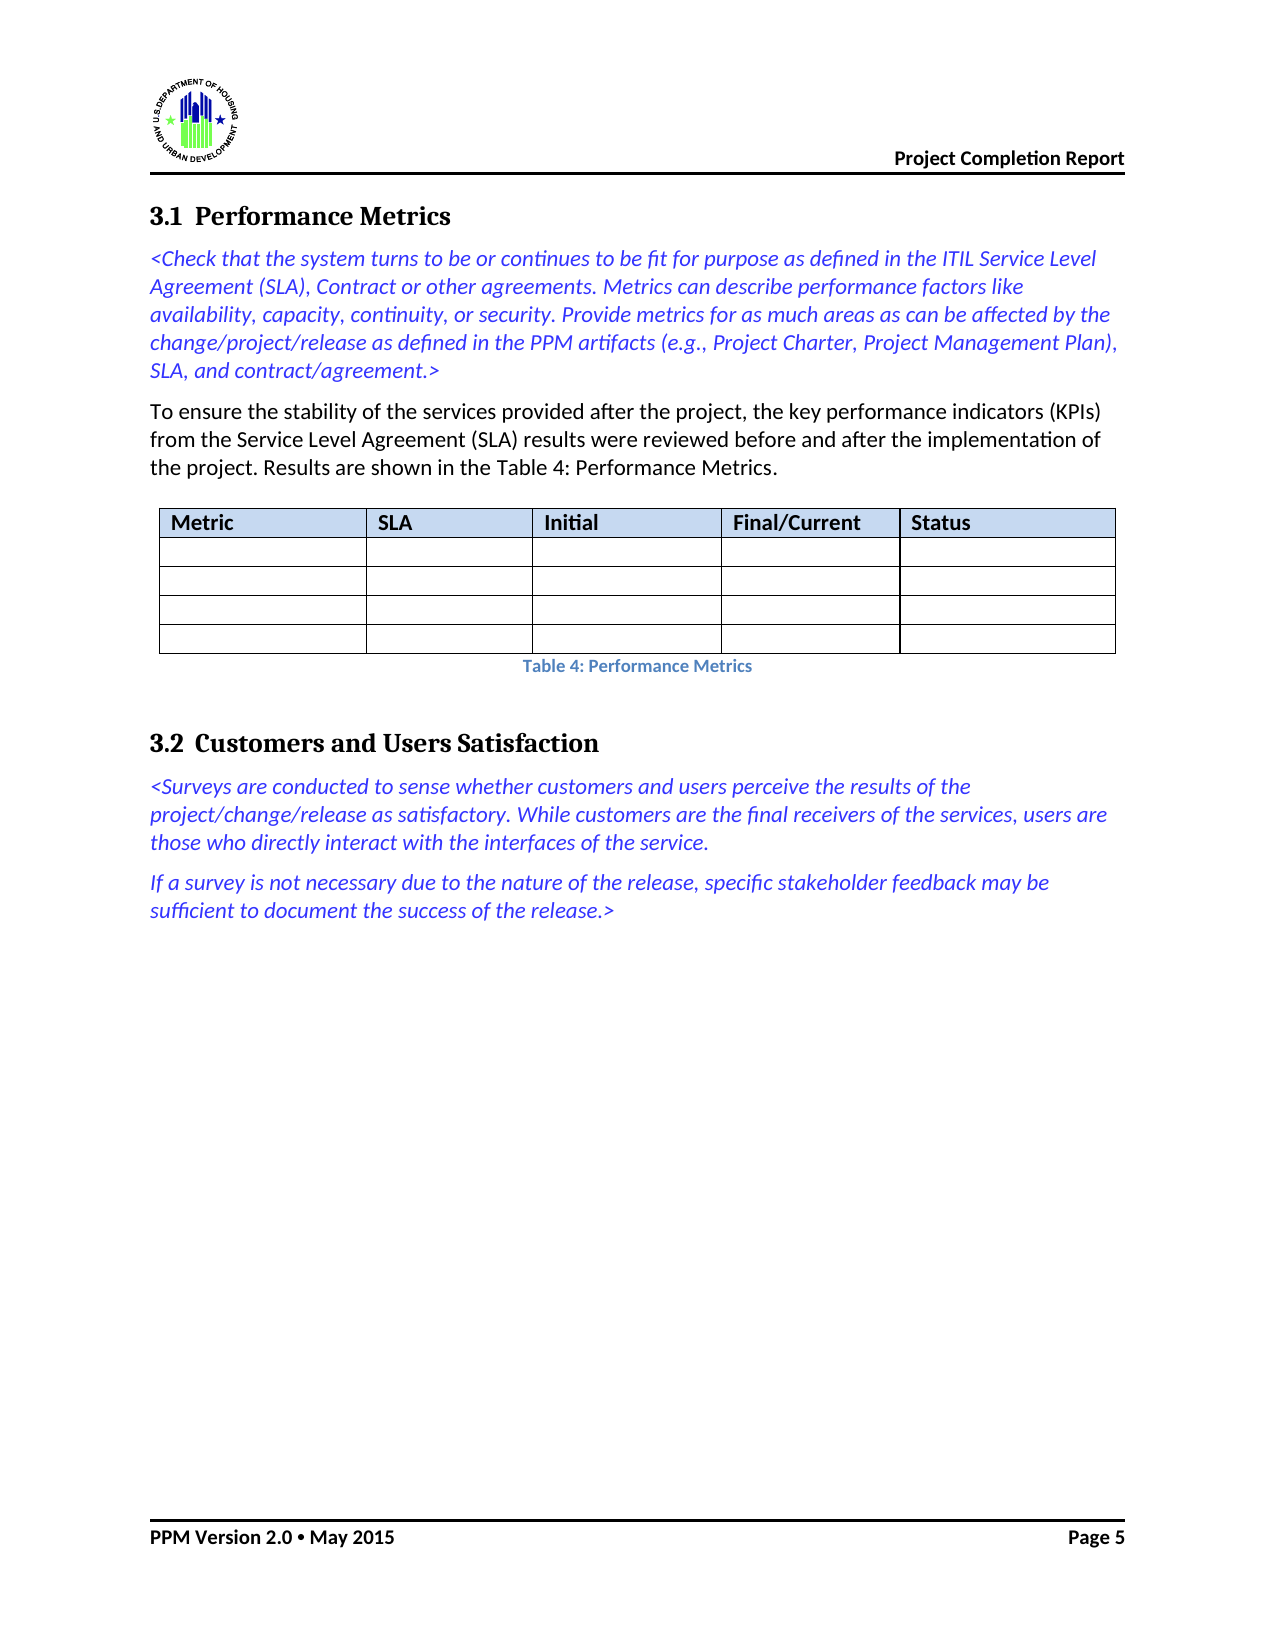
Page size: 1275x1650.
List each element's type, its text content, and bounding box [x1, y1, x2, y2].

text <Check that the system turns to be or continues to be fit for purpose as defined in the ITIL Service Level Agreement (SLA), Contract or other agreements. Metrics can describe performance factors like availability, capacity, continuity, or security. Provide metrics for as much areas as can be affected by the change/project/release as defined in the PPM artifacts (e.g., Project Charter, Project Management Plan), SLA, and contract/agreement.> [150, 244, 1125, 384]
table_cell [901, 625, 1115, 653]
table_cell [722, 567, 899, 595]
table_cell [722, 625, 899, 653]
table_cell [533, 567, 721, 595]
table_cell [722, 538, 899, 566]
table_cell [722, 596, 899, 624]
table_cell [533, 596, 721, 624]
table_header Final/Current [722, 509, 899, 537]
table_header Initial [533, 509, 721, 537]
table_header SLA [367, 509, 532, 537]
table_cell [367, 567, 532, 595]
table_cell [533, 625, 721, 653]
text If a survey is not necessary due to the nature of the release, specific stakeholder feedback may be sufficient to document the success of the release.> [150, 868, 1125, 924]
table_cell [367, 625, 532, 653]
table_cell [160, 596, 366, 624]
table_cell [160, 567, 366, 595]
table_cell [901, 567, 1115, 595]
table_cell [533, 538, 721, 566]
table_cell [367, 538, 532, 566]
table_cell [901, 538, 1115, 566]
table_header Metric [160, 509, 366, 537]
subtitle Customers and Users Satisfaction [150, 728, 1125, 759]
table_cell [901, 596, 1115, 624]
text <Surveys are conducted to sense whether customers and users perceive the results of the project/change/release as satisfactory. While customers are the final receivers of the services, users are those who directly interact with the interfaces of the service. [150, 772, 1125, 856]
table_header Status [901, 509, 1115, 537]
table_cell [367, 596, 532, 624]
text Table 4: Performance Metrics [150, 654, 1125, 677]
subtitle Performance Metrics [150, 201, 1125, 232]
table_cell [160, 538, 366, 566]
table_cell [160, 625, 366, 653]
